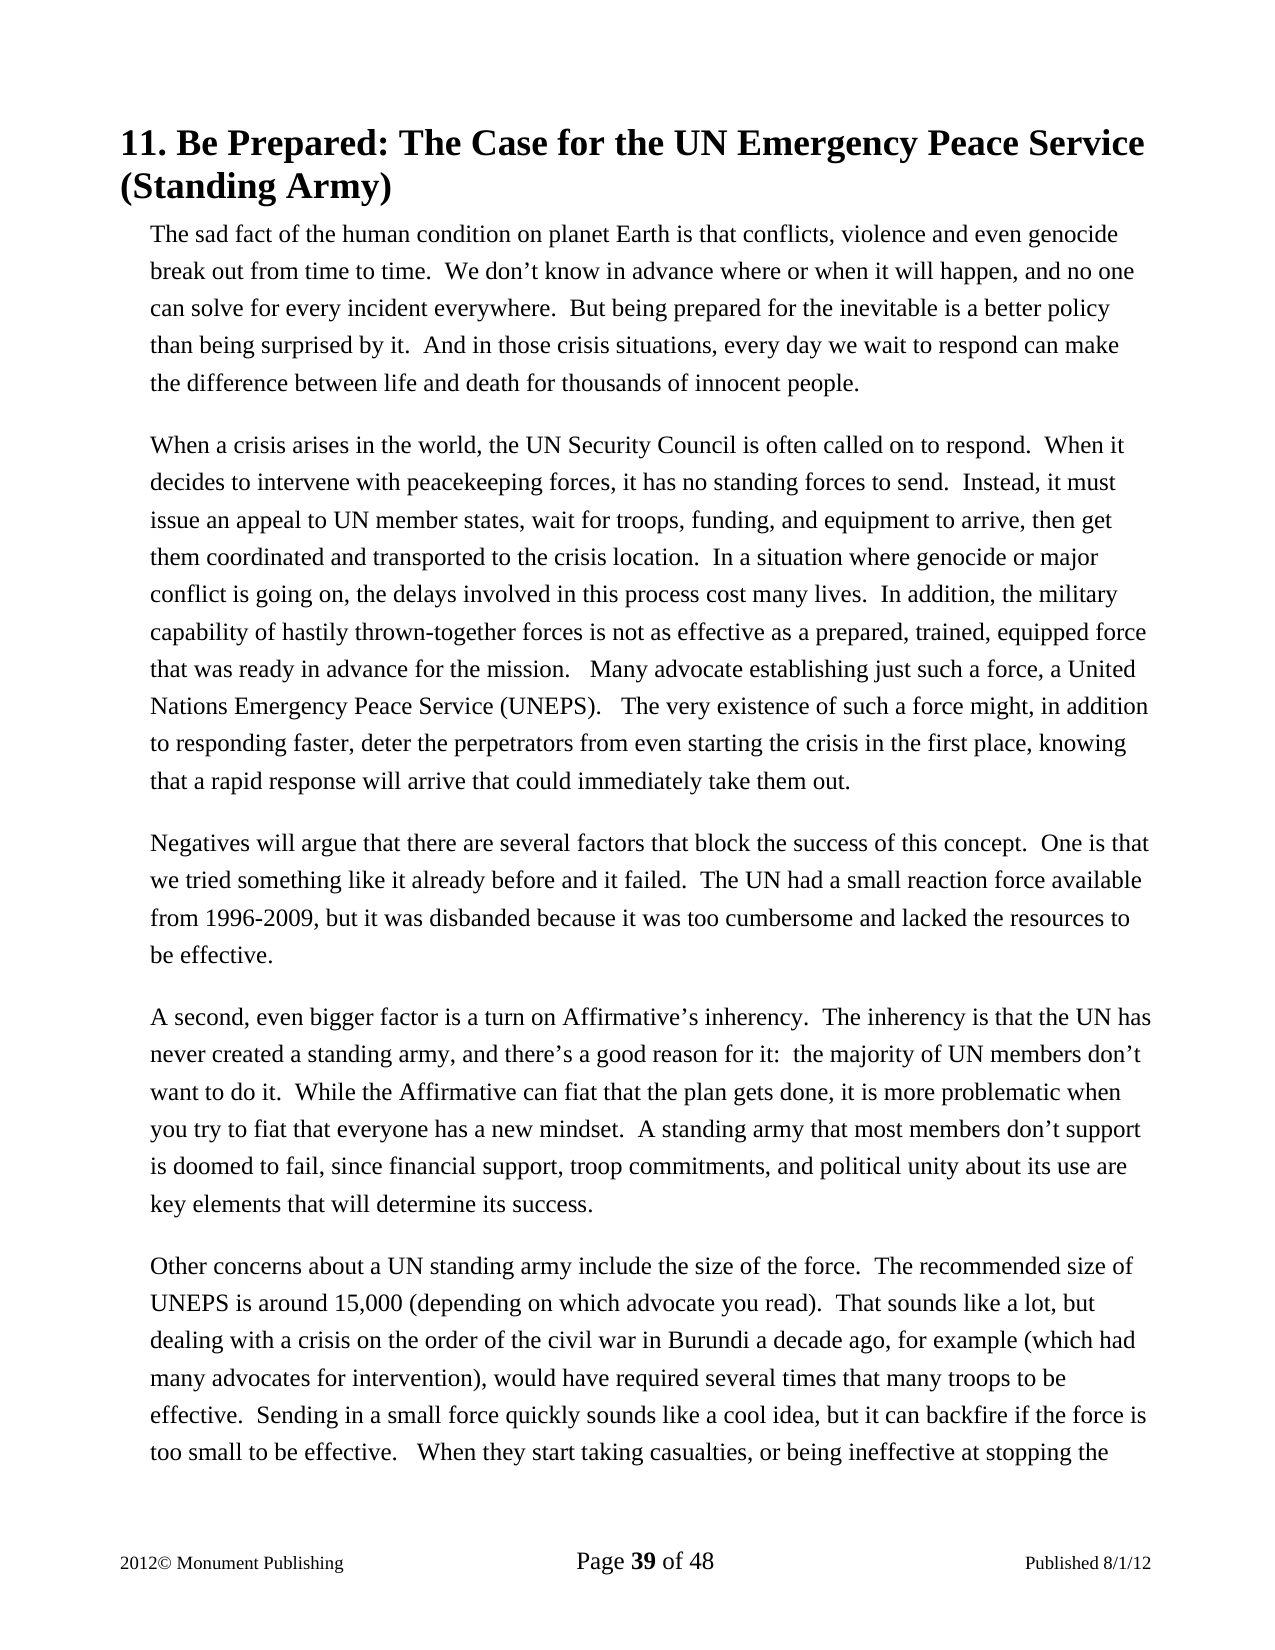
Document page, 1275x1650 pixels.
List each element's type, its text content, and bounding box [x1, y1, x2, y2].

text The sad fact of the human condition on planet Earth is that conflicts, violence and even genocide break out from time to time. We don’t know in advance where or when it will happen, and no one can solve for every incident everywhere. But being prepared for the inevitable is a better policy than being surprised by it. And in those crisis situations, every day we wait to respond can make the difference between life and death for thousands of innocent people. [150, 219, 1155, 397]
text Negatives will argue that there are several factors that block the success of this concept. One is that we tried something like it already before and it failed. The UN had a small reaction force available from 1996-2009, but it was disbanded because it was too cumbersome and lacked the resources to be effective. [150, 828, 1155, 969]
text 11. Be Prepared: The Case for the UN Emergency Peace Service (Standing Army) [120, 120, 1155, 206]
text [150, 1251, 1155, 1466]
text A second, even bigger factor is a turn on Affirmative’s inherency. The inherency is that the UN has never created a standing army, and there’s a good reason for it: the majority of UN members don’t want to do it. While the Affirmative can fiat that the plan gets done, it is more problematic when you try to fiat that everyone has a new mindset. A standing army that most members don’t support is doomed to fail, since financial support, troop commitments, and political unity about its use are key elements that will determine its success. [150, 1002, 1155, 1217]
text When a crisis arises in the world, the UN Security Council is often called on to respond. When it decides to intervene with peacekeeping forces, it has no standing forces to send. Instead, it must issue an appeal to UN member states, wait for troops, funding, and equipment to arrive, then get them coordinated and transported to the crisis location. In a situation where genocide or major conflict is going on, the delays involved in this process cost many lives. In addition, the military capability of hastily thrown-together forces is not as effective as a prepared, trained, equipped force that was ready in advance for the mission. Many advocate establishing just such a force, a United Nations Emergency Peace Service (UNEPS). The very existence of such a force might, in addition to responding faster, deter the perpetrators from even starting the crisis in the first place, knowing that a rapid response will arrive that could immediately take them out. [150, 430, 1155, 794]
